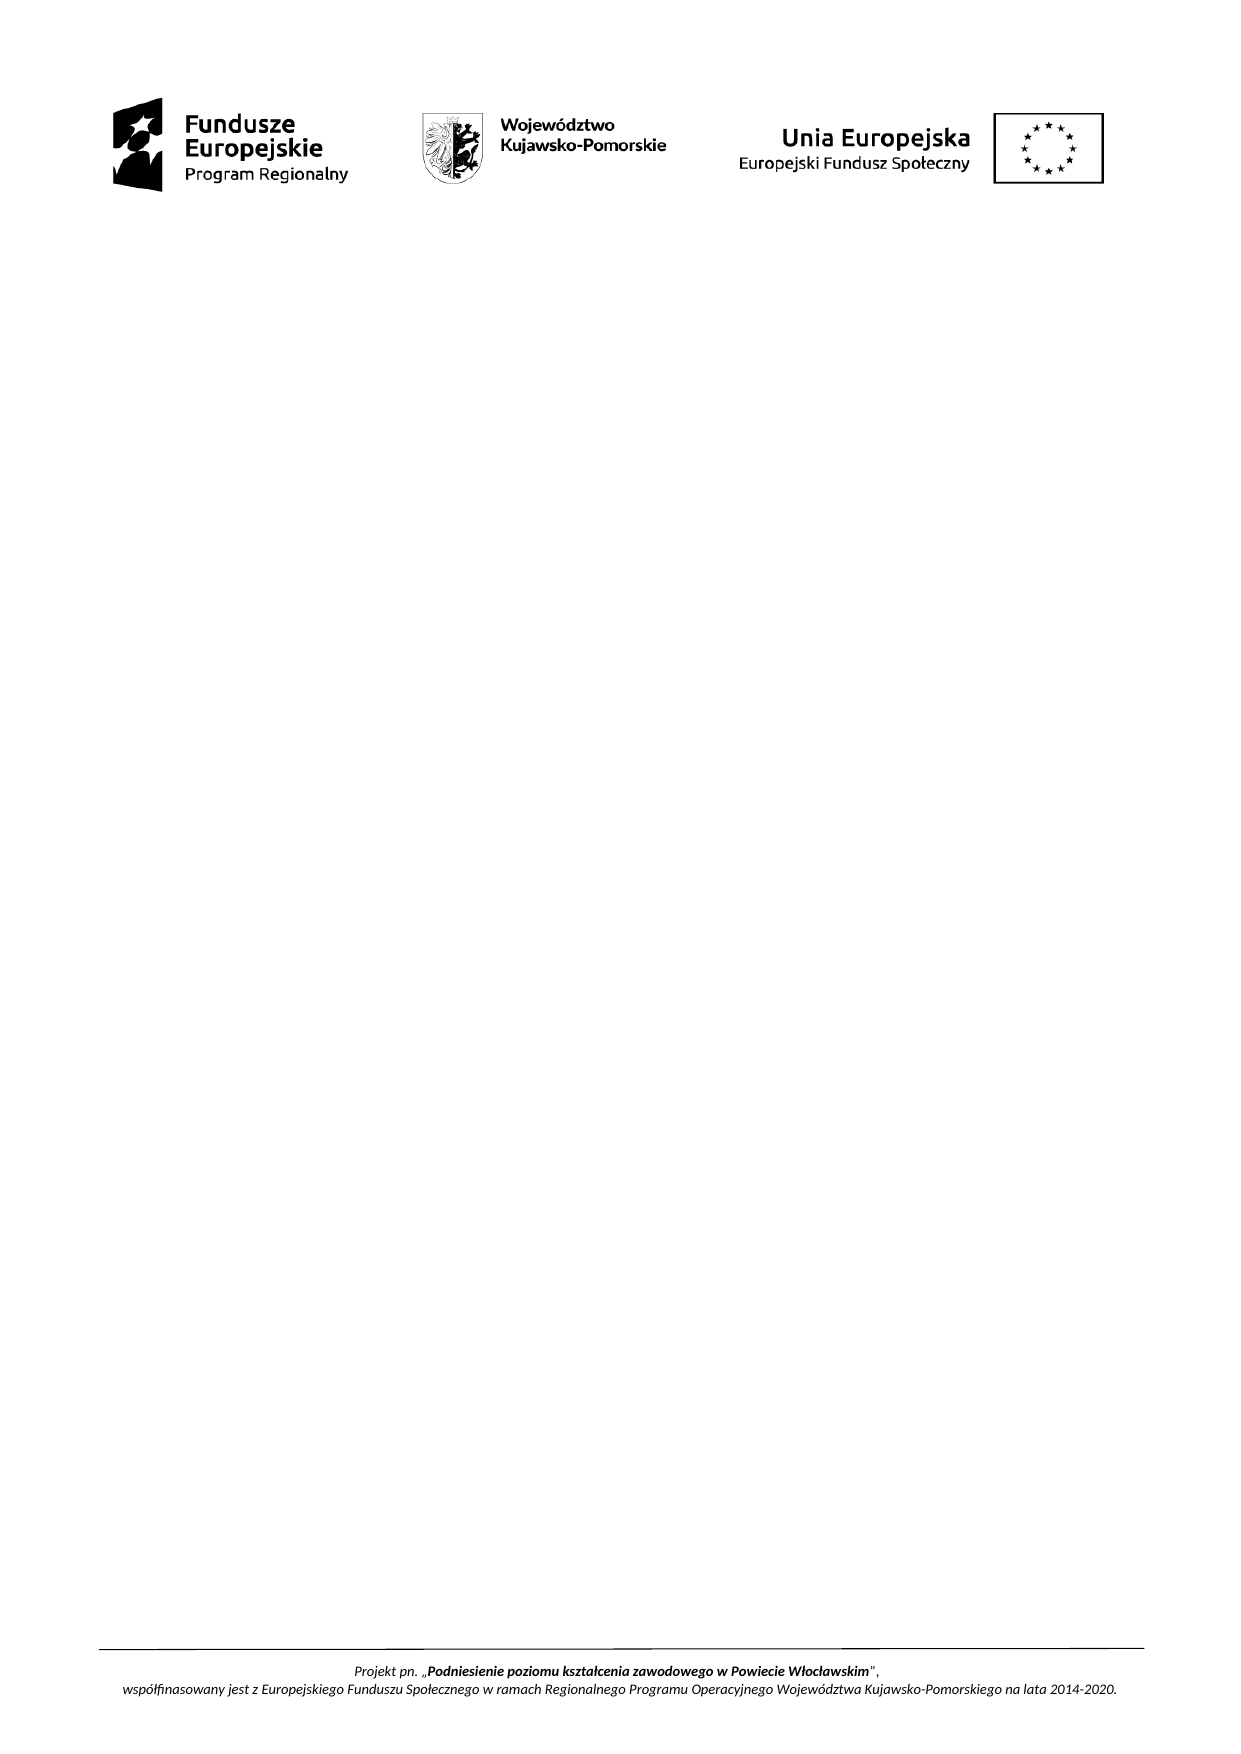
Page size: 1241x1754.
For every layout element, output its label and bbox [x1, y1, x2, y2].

picture [88, 73, 1128, 214]
